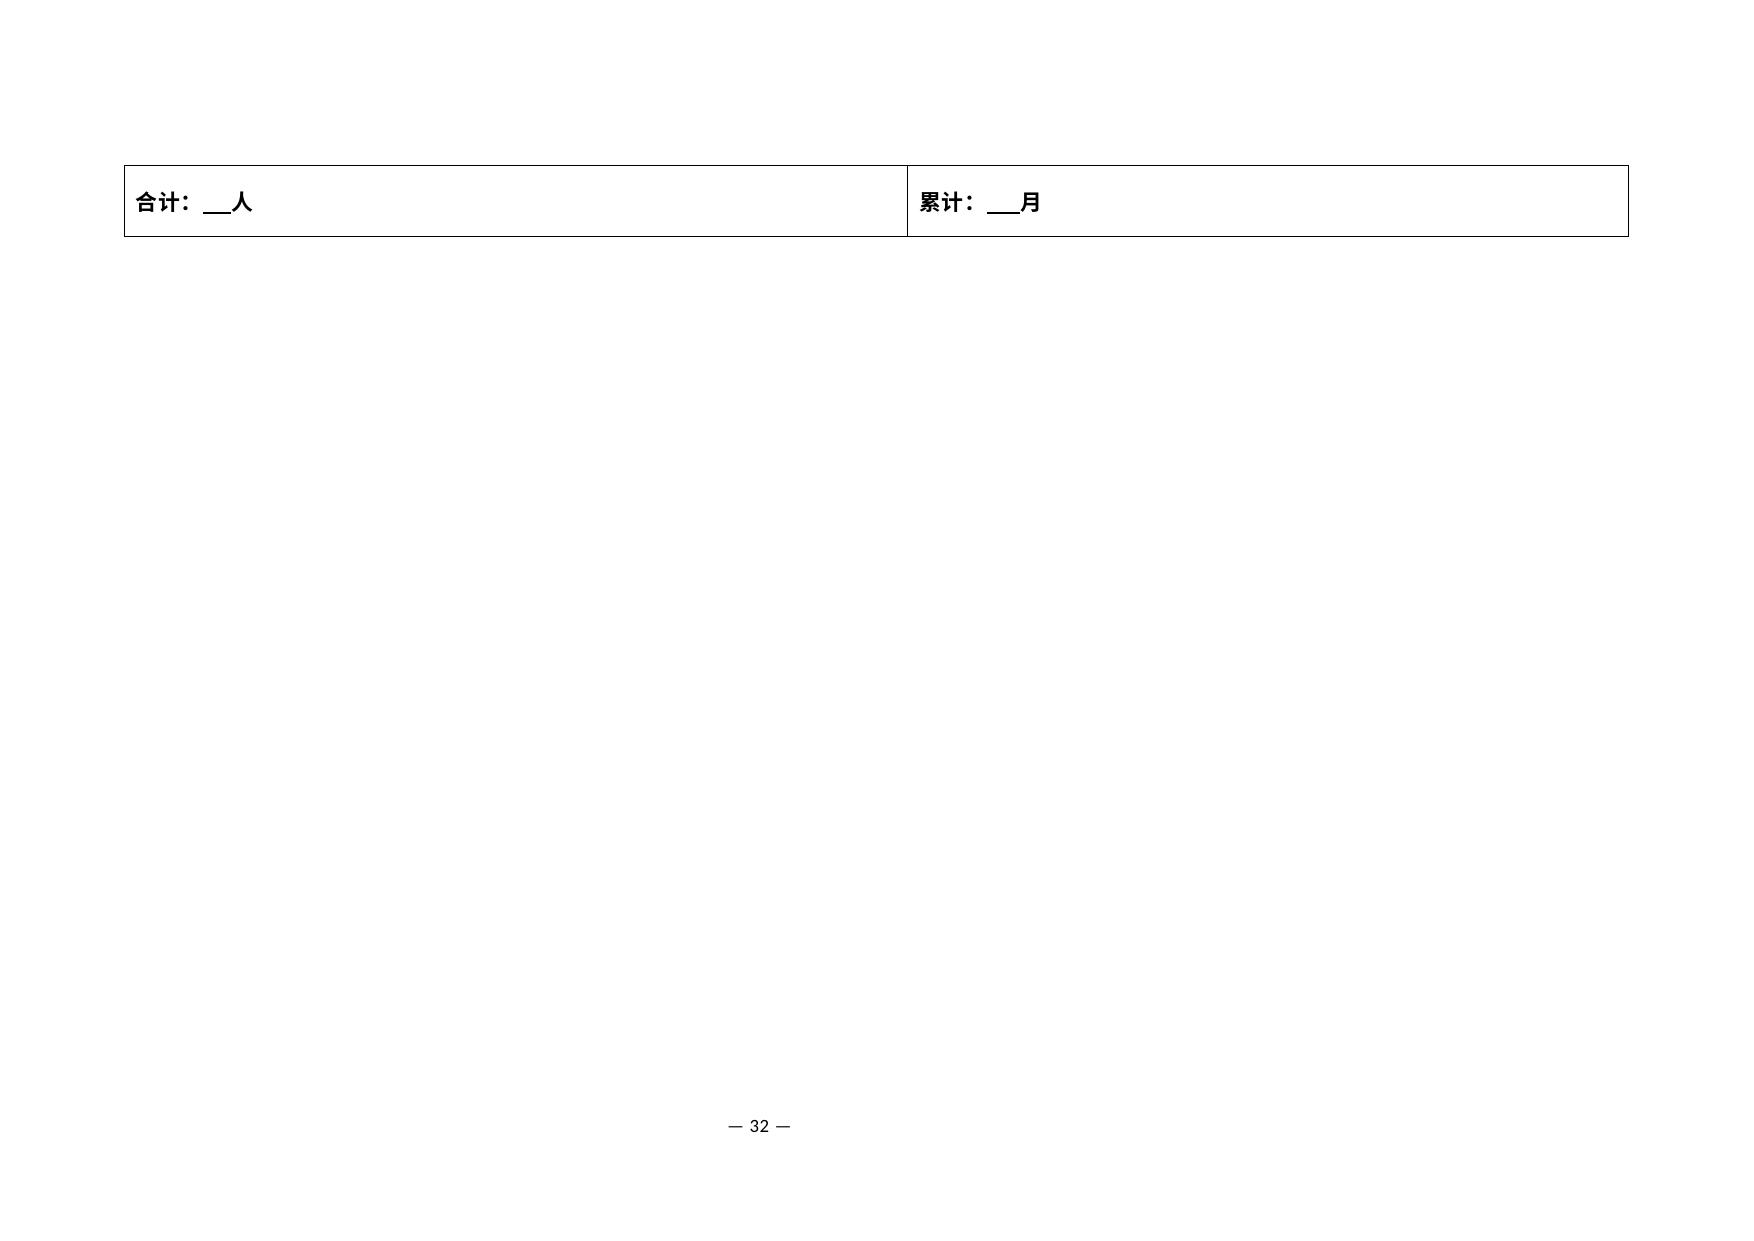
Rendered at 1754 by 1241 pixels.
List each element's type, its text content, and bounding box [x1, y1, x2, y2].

table_cell 累计： 月 [908, 166, 1628, 236]
table_cell 合计： 人 [125, 166, 907, 236]
